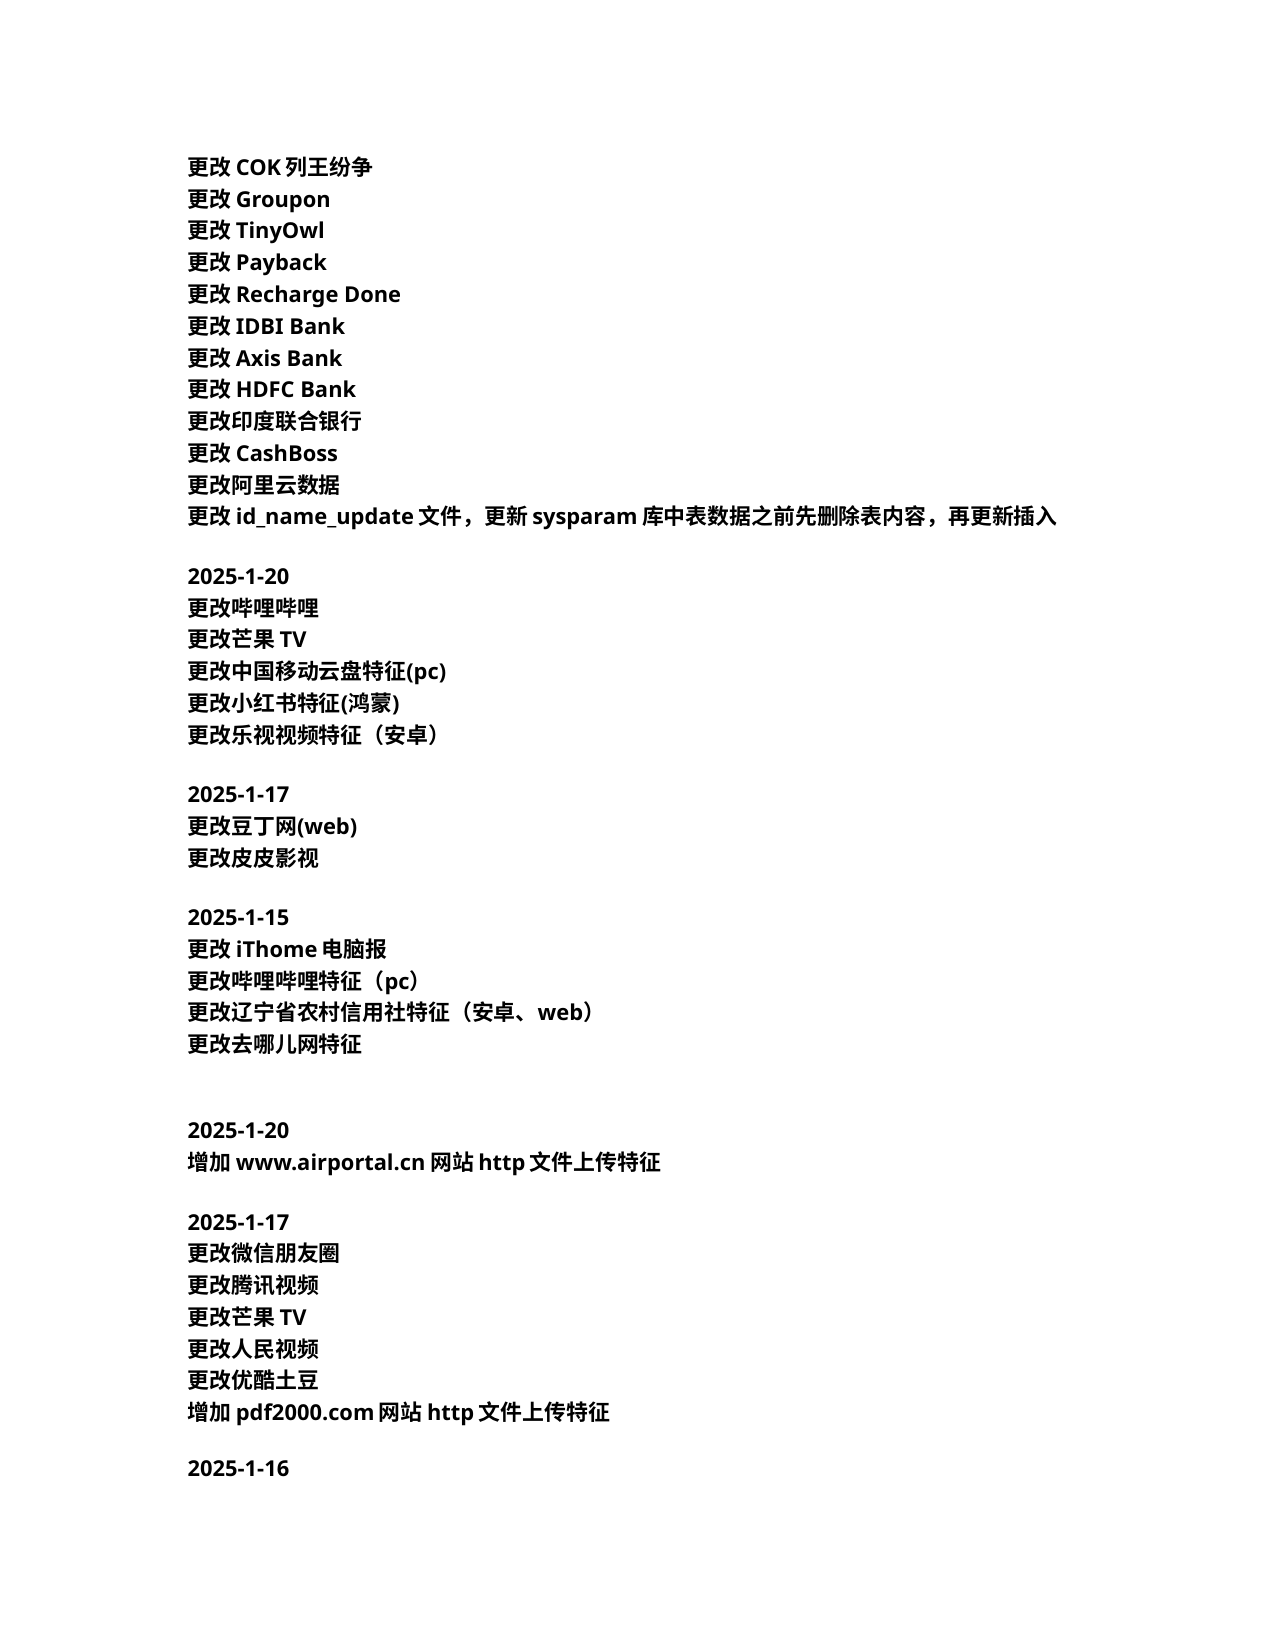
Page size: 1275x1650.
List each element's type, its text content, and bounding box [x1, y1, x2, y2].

text 更改优酷土豆 [187, 1363, 1087, 1395]
text 2025-1-20 [187, 561, 1087, 591]
text 更改印度联合银行 [187, 404, 1087, 436]
text 更改阿里云数据 [187, 468, 1087, 499]
text 更改小红书特征(鸿蒙) [187, 686, 1087, 718]
text 2025-1-17 [187, 779, 1087, 809]
text 更改芒果TV [187, 1300, 1087, 1332]
text 更改HDFC Bank [187, 372, 1087, 404]
text 更改辽宁省农村信用社特征（安卓、web） [187, 995, 1087, 1027]
text 更改微信朋友圈 [187, 1236, 1087, 1268]
text 更改Groupon [187, 182, 1087, 213]
text 更改哔哩哔哩 [187, 591, 1087, 622]
text 2025-1-17 [187, 1207, 1087, 1236]
text 增加pdf2000.com网站http文件上传特征 [187, 1395, 1087, 1427]
text 更改COK列王纷争 [187, 150, 1087, 182]
text 更改中国移动云盘特征(pc) [187, 654, 1087, 686]
text 更改豆丁网(web) [187, 809, 1087, 841]
text 更改IDBI Bank [187, 309, 1087, 341]
text 更改芒果TV [187, 622, 1087, 654]
text 更改id_name_update文件，更新sysparam库中表数据之前先删除表内容，再更新插入 [187, 499, 1087, 531]
text 更改乐视视频特征（安卓） [187, 718, 1087, 749]
text 更改iThome电脑报 [187, 932, 1087, 964]
text 更改去哪儿网特征 [187, 1027, 1087, 1059]
text 更改人民视频 [187, 1332, 1087, 1363]
text 2025-1-16 [187, 1453, 1087, 1483]
text 更改Payback [187, 245, 1087, 277]
text 2025-1-20 [187, 1115, 1087, 1145]
text 更改TinyOwl [187, 213, 1087, 245]
text 更改皮皮影视 [187, 841, 1087, 872]
text 增加www.airportal.cn网站http文件上传特征 [187, 1145, 1087, 1177]
text 2025-1-15 [187, 902, 1087, 932]
text 更改腾讯视频 [187, 1268, 1087, 1300]
text 更改CashBoss [187, 436, 1087, 468]
text 更改Axis Bank [187, 341, 1087, 372]
text 更改Recharge Done [187, 277, 1087, 309]
text 更改哔哩哔哩特征（pc） [187, 964, 1087, 995]
